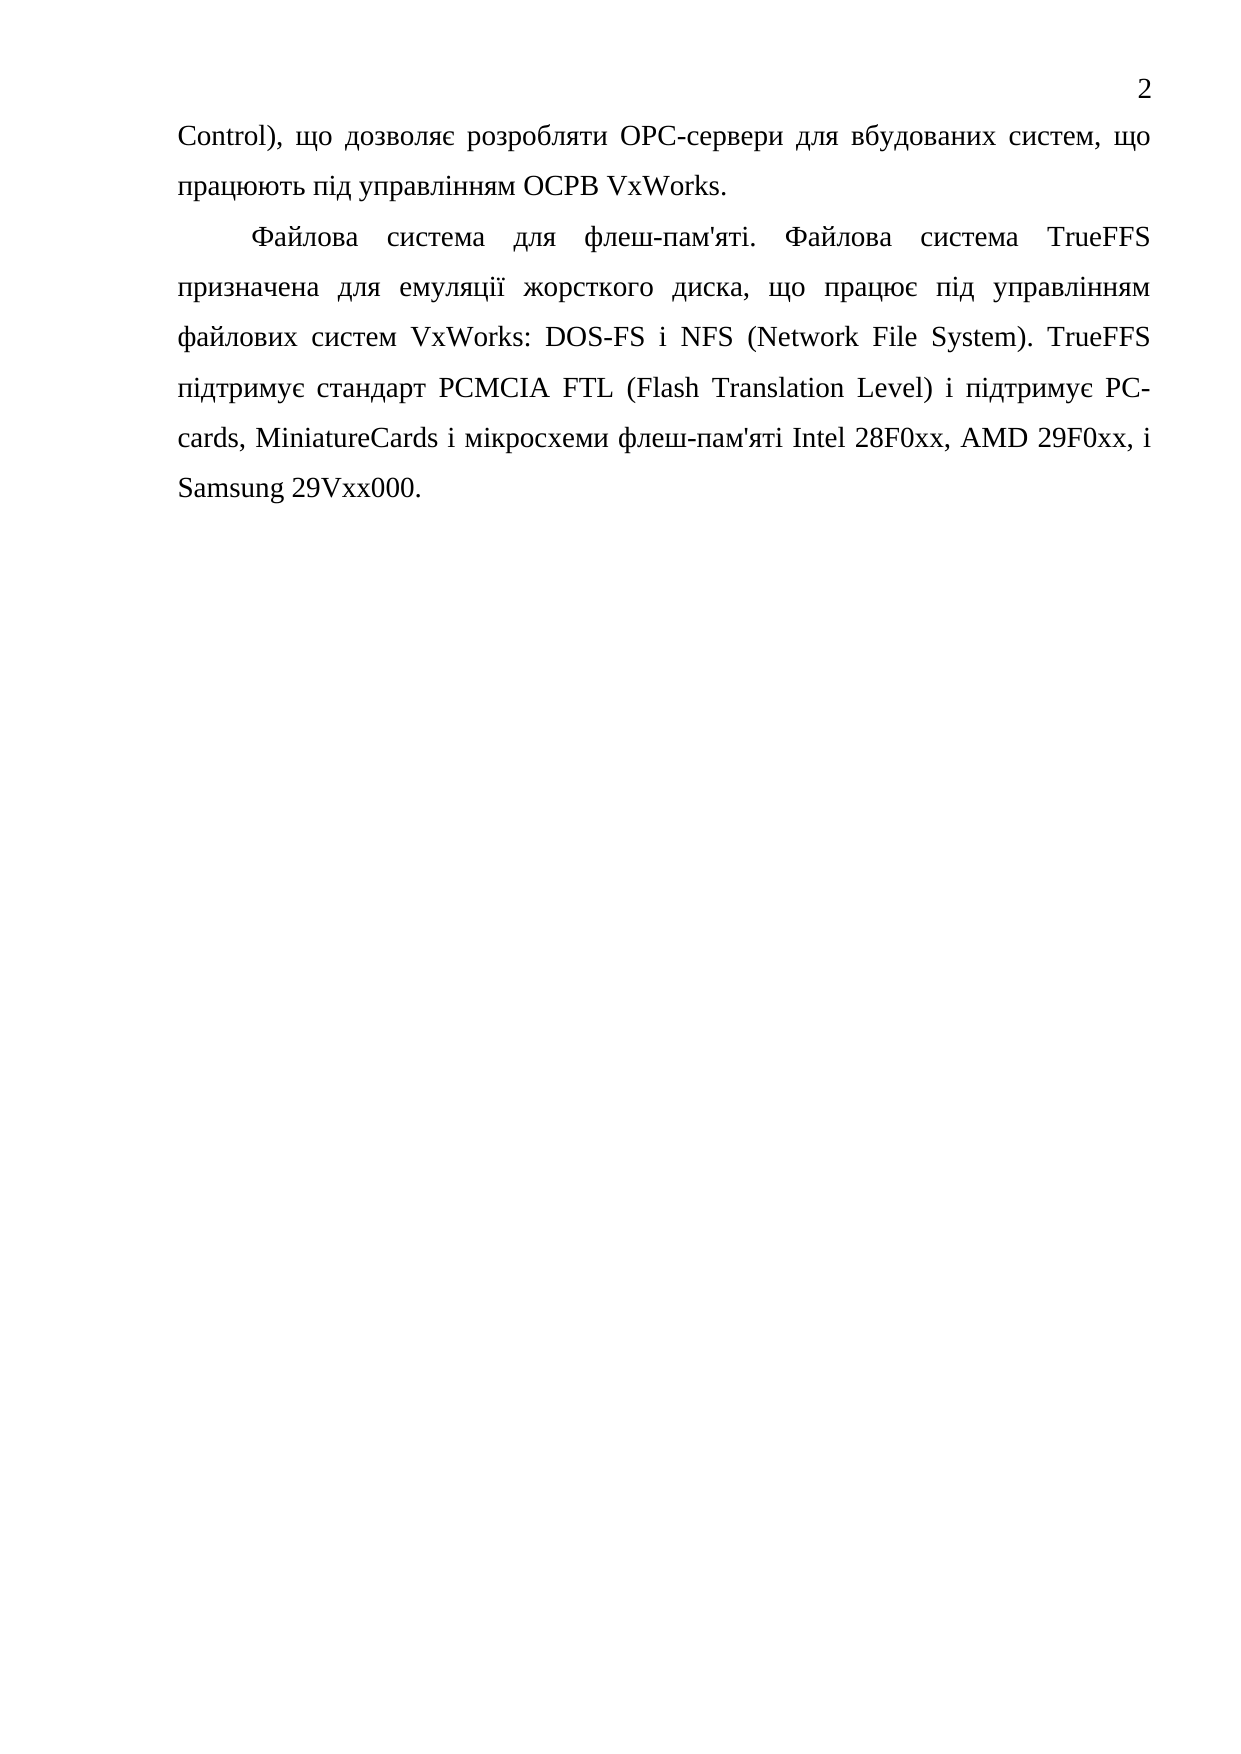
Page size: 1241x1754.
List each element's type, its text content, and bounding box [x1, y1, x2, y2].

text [177, 118, 1152, 202]
text Файлова система для флеш-пам'яті. Файлова система TrueFFS призначена для емуляції жорсткого диска, що працює під управлінням файлових систем VxWorks: DOS-FS і NFS (Network File System). TrueFFS підтримує стандарт PCMCIA FTL (Flash Translation Level) і підтримує PC-cards, MiniatureCards і мікросхеми флеш-пам'яті Intel 28F0xx, AMD 29F0xx, і Samsung 29Vxx000. [177, 219, 1152, 504]
